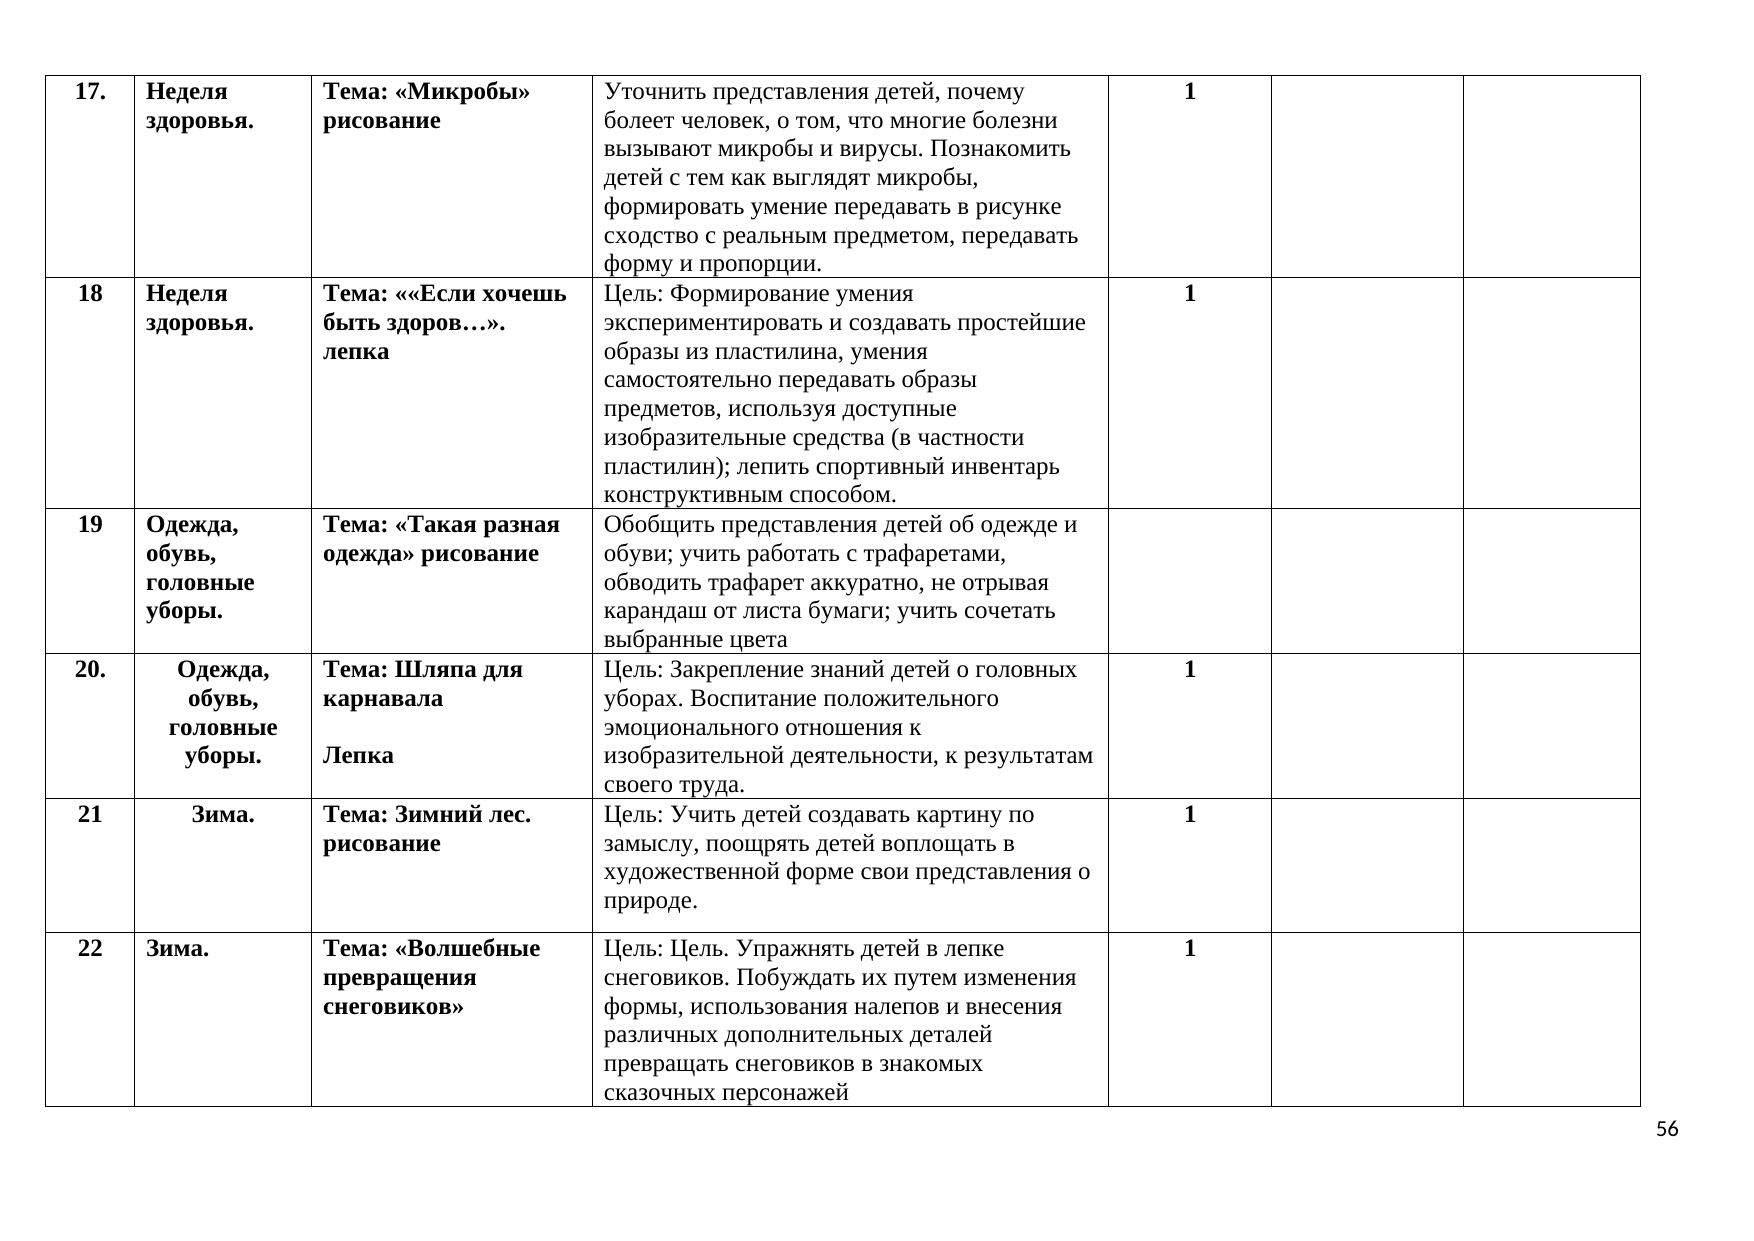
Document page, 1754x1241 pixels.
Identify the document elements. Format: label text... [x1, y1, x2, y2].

table_cell Тема: «Микробы» рисование [312, 76, 592, 277]
table_cell 1 [1109, 933, 1271, 1106]
table_cell 19 [46, 509, 134, 653]
table_cell [1464, 654, 1640, 798]
table_cell [1464, 933, 1640, 1106]
table_cell Тема: «Волшебные превращения снеговиков» [312, 933, 592, 1106]
table_cell Уточнить представления детей, почему болеет человек, о том, что многие болезни вызывают микробы и вирусы. Познакомить детей с тем как выглядят микробы, формировать умение передавать в рисунке сходство с реальным предметом, передавать форму и пропорции. [593, 76, 1108, 277]
table_cell Тема: ««Если хочешь быть здоров…». лепка [312, 278, 592, 508]
table_cell [1272, 799, 1463, 932]
table_cell 17. [46, 76, 134, 277]
table_cell [1109, 509, 1271, 653]
table_cell Тема: Зимний лес. рисование [312, 799, 592, 932]
table_cell Обобщить представления детей об одежде и обуви; учить работать с трафаретами, обводить трафарет аккуратно, не отрывая карандаш от листа бумаги; учить сочетать выбранные цвета [593, 509, 1108, 653]
table_cell [1464, 509, 1640, 653]
table_cell Неделя здоровья. [135, 278, 311, 508]
table_cell 20. [46, 654, 134, 798]
table_cell [1272, 509, 1463, 653]
table_cell 18 [46, 278, 134, 508]
table_cell Цель: Учить детей создавать картину по замыслу, поощрять детей воплощать в художественной форме свои представления о природе. [593, 799, 1108, 932]
table_cell 1 [1109, 76, 1271, 277]
table_cell 1 [1109, 799, 1271, 932]
table_cell Цель: Закрепление знаний детей о головных уборах. Воспитание положительного эмоционального отношения к изобразительной деятельности, к результатам своего труда. [593, 654, 1108, 798]
table_cell Цель: Формирование умения экспериментировать и создавать простейшие образы из пластилина, умения самостоятельно передавать образы предметов, используя доступные изобразительные средства (в частности пластилин); лепить спортивный инвентарь конструктивным способом. [593, 278, 1108, 508]
table_cell [1464, 278, 1640, 508]
table_cell Зима. [135, 799, 311, 932]
table_cell Тема: Шляпа для карнавала Лепка [312, 654, 592, 798]
table_cell 1 [1109, 278, 1271, 508]
table_cell Одежда, обувь, головные уборы. [135, 509, 311, 653]
table_cell Тема: «Такая разная одежда» рисование [312, 509, 592, 653]
table_cell Цель: Цель. Упражнять детей в лепке снеговиков. Побуждать их путем изменения формы, использования налепов и внесения различных дополнительных деталей превращать снеговиков в знакомых сказочных персонажей [593, 933, 1108, 1106]
table_cell 22 [46, 933, 134, 1106]
table_cell 21 [46, 799, 134, 932]
table_cell Одежда, обувь, головные уборы. [135, 654, 311, 798]
table_cell Неделя здоровья. [135, 76, 311, 277]
table_cell 1 [1109, 654, 1271, 798]
table_cell [1464, 76, 1640, 277]
table_cell [1272, 654, 1463, 798]
table_cell [1272, 933, 1463, 1106]
table_cell [1272, 76, 1463, 277]
table_cell [1272, 278, 1463, 508]
table_cell [1464, 799, 1640, 932]
table_cell Зима. [135, 933, 311, 1106]
